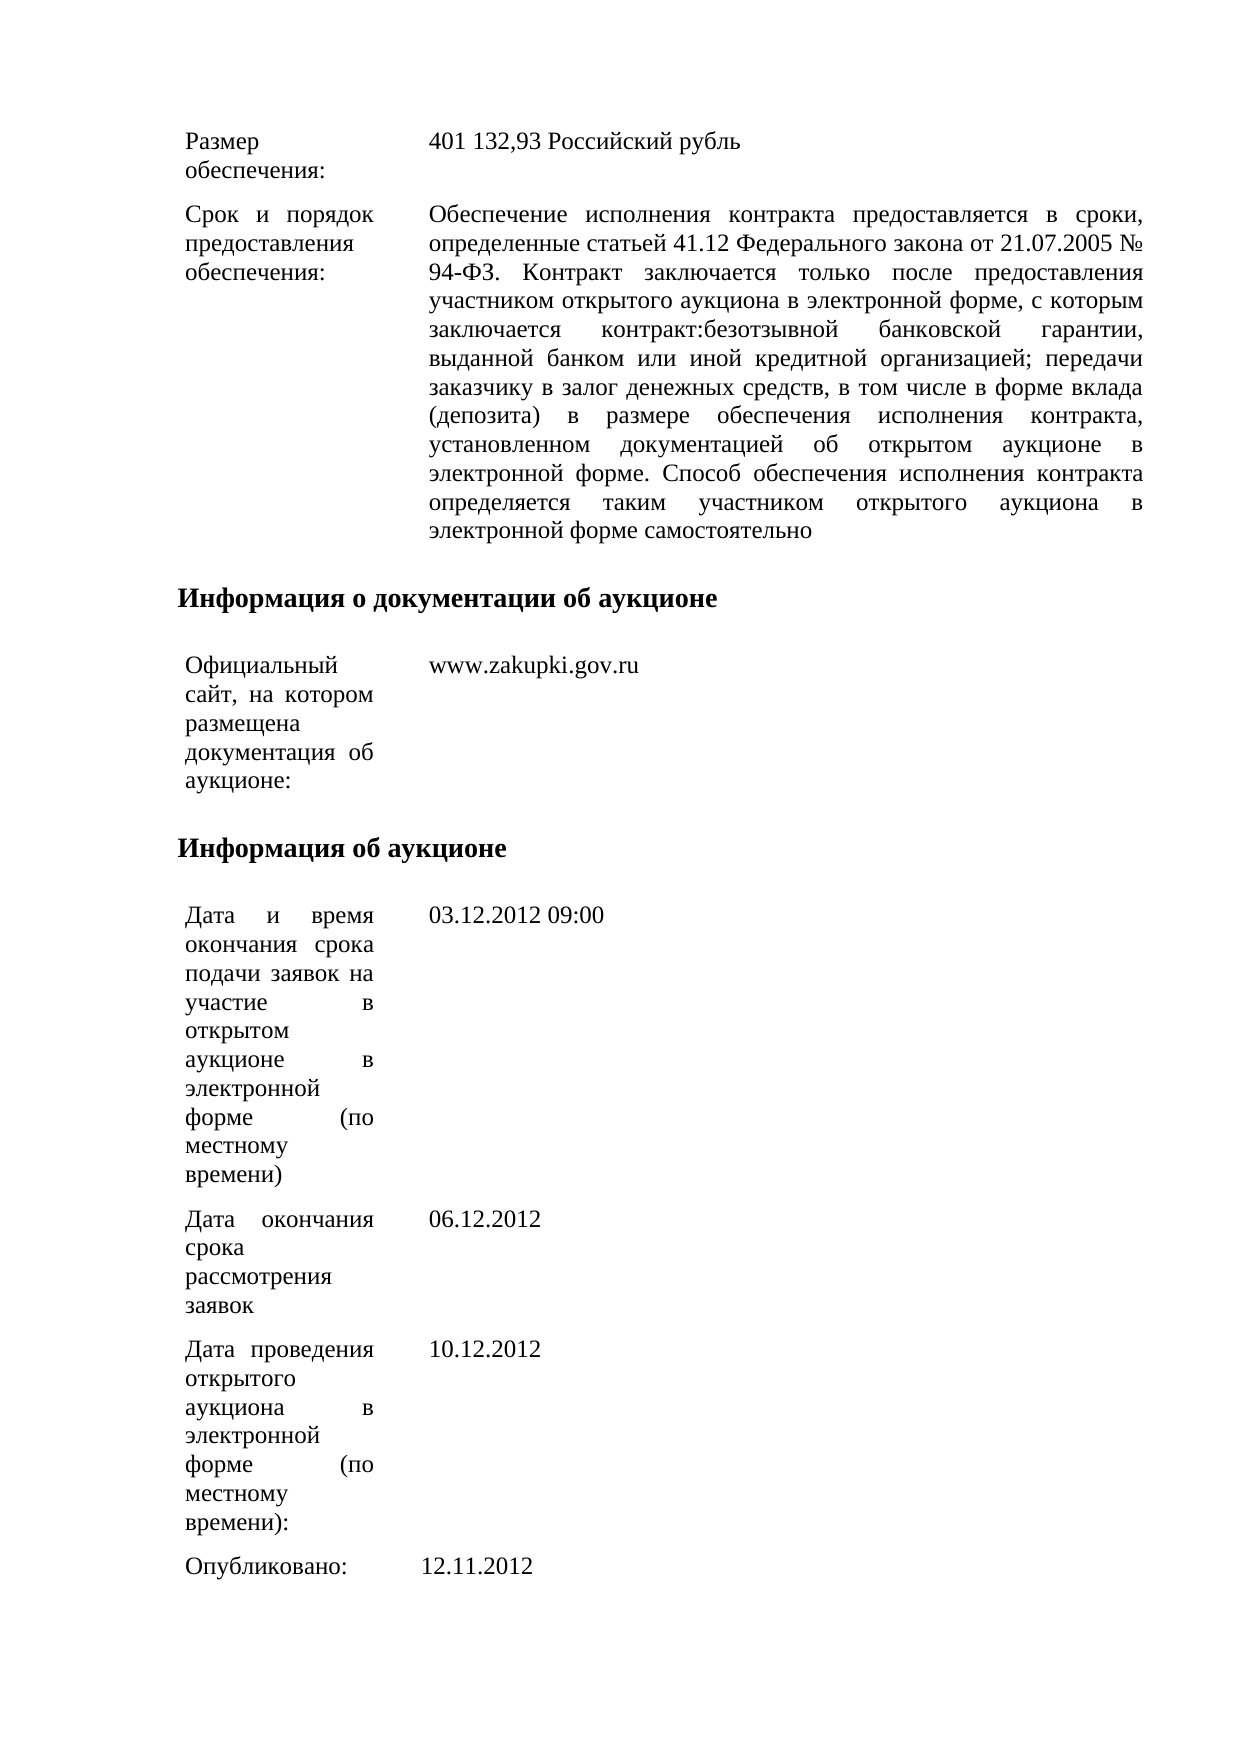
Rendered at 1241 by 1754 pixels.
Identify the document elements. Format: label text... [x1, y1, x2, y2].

table_header 12.11.2012 [421, 1543, 1152, 1588]
text Информация о документации об аукционе [177, 581, 1152, 613]
table_header 03.12.2012 09:00 [421, 893, 1152, 1196]
table_header Размер обеспечения: [177, 118, 421, 191]
table_cell Дата проведения открытого аукциона в электронной форме (по местному времени): [177, 1326, 421, 1543]
table_cell Обеспечение исполнения контракта предоставляется в сроки, определенные статьей 41.12 Федерального закона от 21.07.2005 № 94-ФЗ. Контракт заключается только после предоставления участником открытого аукциона в электронной форме, с которым заключается контракт:безотзывной банковской гарантии, выданной банком или иной кредитной организацией; передачи заказчику в залог денежных средств, в том числе в форме вклада (депозита) в размере обеспечения исполнения контракта, установленном документацией об открытом аукционе в электронной форме. Способ обеспечения исполнения контракта определяется таким участником открытого аукциона в электронной форме самостоятельно [421, 191, 1152, 552]
table_header www.zakupki.gov.ru [421, 643, 1152, 802]
table_cell 10.12.2012 [421, 1326, 1152, 1543]
table_header Опубликовано: [177, 1543, 421, 1588]
table_cell 06.12.2012 [421, 1196, 1152, 1326]
table_cell Срок и порядок предоставления обеспечения: [177, 191, 421, 552]
table_cell Дата окончания срока рассмотрения заявок [177, 1196, 421, 1326]
table_header Официальный сайт, на котором размещена документация об аукционе: [177, 643, 421, 802]
text Информация об аукционе [177, 831, 1152, 863]
table_header 401 132,93 Российский рубль [421, 118, 1152, 191]
table_header Дата и время окончания срока подачи заявок на участие в открытом аукционе в электронной форме (по местному времени) [177, 893, 421, 1196]
